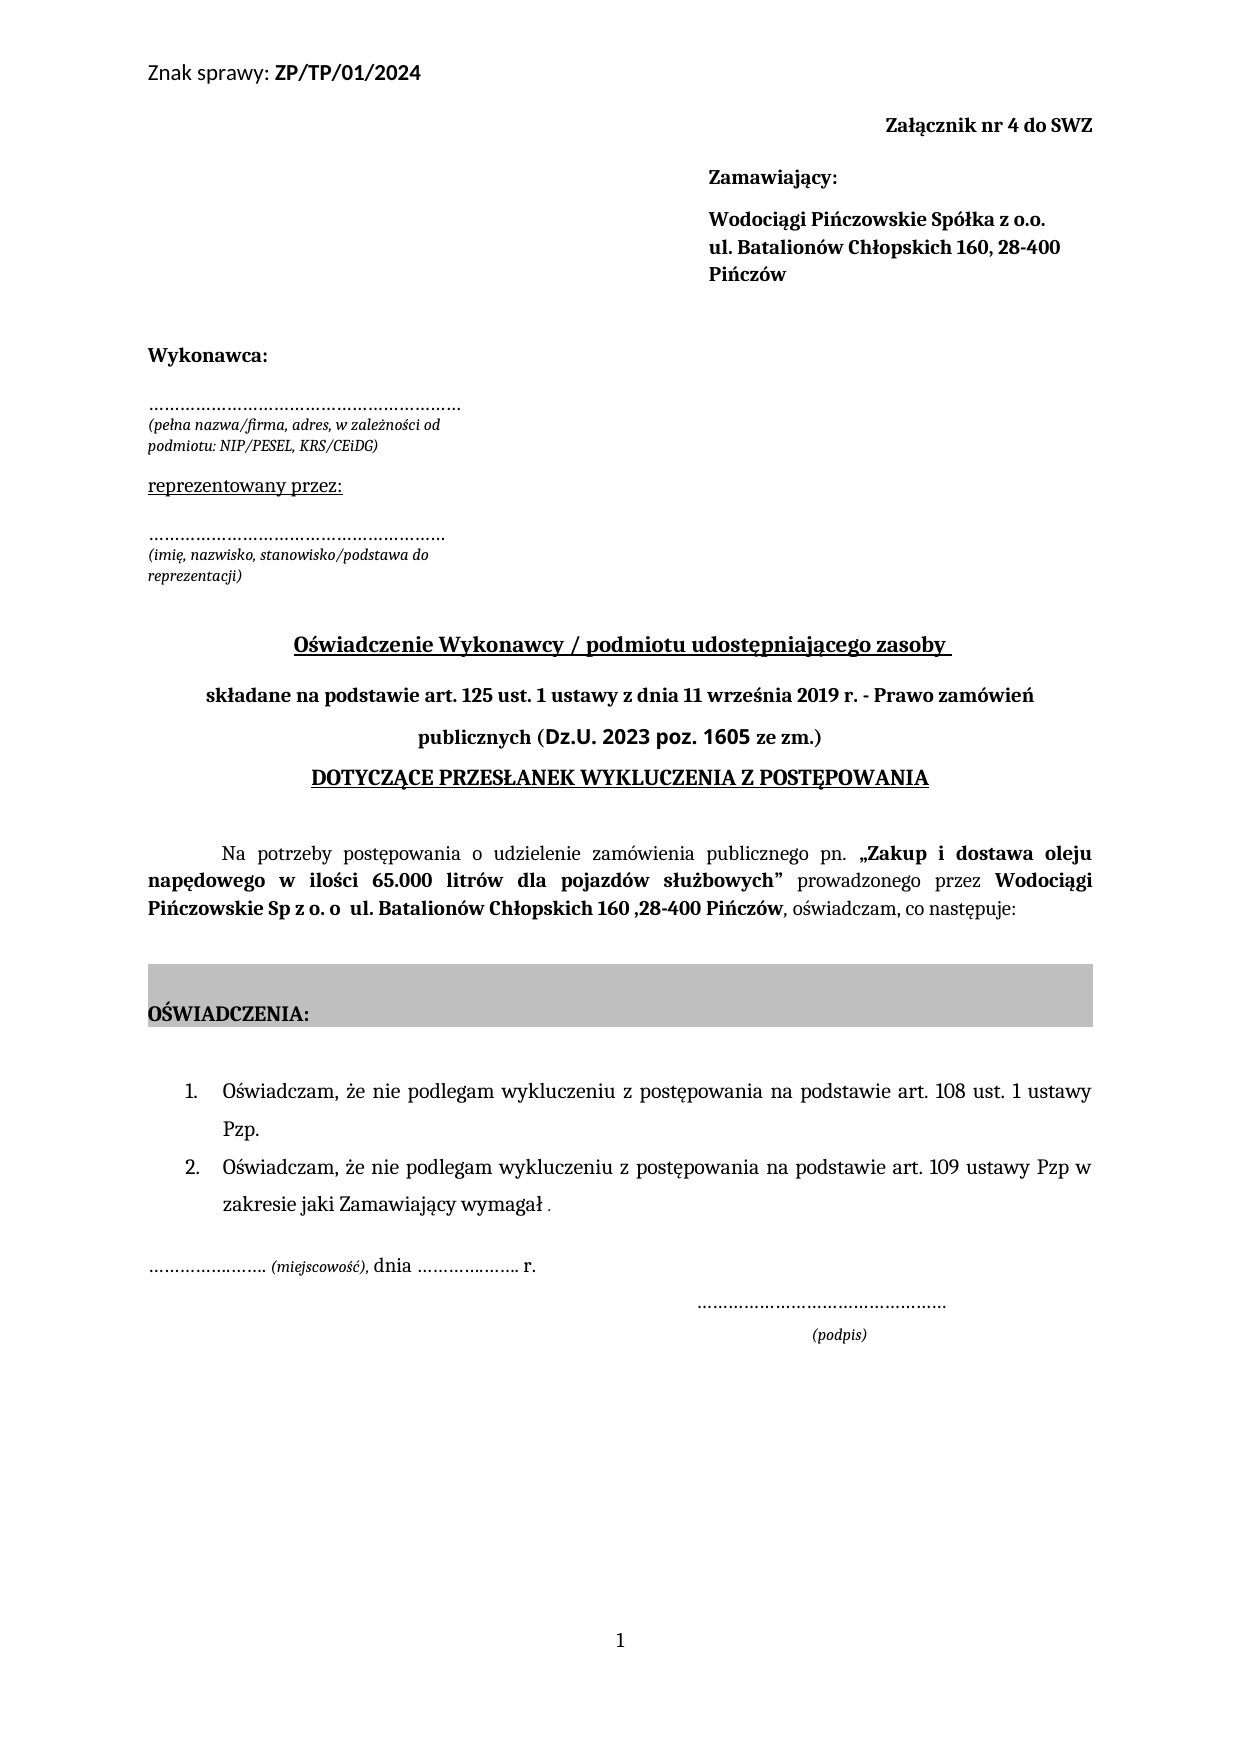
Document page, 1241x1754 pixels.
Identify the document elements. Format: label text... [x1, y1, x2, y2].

text Załącznik nr 4 do SWZ [694, 114, 1093, 138]
text (podpis) [738, 1326, 1093, 1345]
text OŚWIADCZENIA: [148, 1001, 1093, 1027]
list Oświadczam, że nie podlegam wykluczeniu z postępowania na podstawie art. 108 ust. 1 ustawy Pzp. [185, 1079, 1093, 1142]
text ………………………………………… [148, 1290, 1093, 1314]
text (pełna nazwa/firma, adres, w zależności od podmiotu: NIP/PESEL, KRS/CEiDG) [148, 416, 472, 455]
text Na potrzeby postępowania o udzielenie zamówienia publicznego pn. „Zakup i dostawa oleju napędowego w ilości 65.000 litrów dla pojazdów służbowych” prowadzonego przez Wodociągi Pińczowskie Sp z o. o ul. Batalionów Chłopskich 160 ,28-400 Pińczów, oświadczam, co następuje: [148, 842, 1093, 921]
text ul. Batalionów Chłopskich 160, 28-400 Pińczów [709, 235, 1093, 287]
text ………………………………………………… [148, 521, 472, 545]
text Oświadczenie Wykonawcy / podmiotu udostępniającego zasoby [148, 632, 1093, 658]
text DOTYCZĄCE PRZESŁANEK WYKLUCZENIA Z POSTĘPOWANIA [148, 764, 1093, 791]
text (imię, nazwisko, stanowisko/podstawa do reprezentacji) [148, 545, 472, 585]
text Wodociągi Pińczowskie Spółka z o.o. [709, 208, 1093, 232]
list Oświadczam, że nie podlegam wykluczeniu z postępowania na podstawie art. 109 ustawy Pzp w zakresie jaki Zamawiający wymagał . [185, 1154, 1093, 1217]
text reprezentowany przez: [148, 473, 1093, 497]
text …………….……. (miejscowość), dnia ………….……. r. [148, 1254, 1093, 1278]
text Wykonawca: [148, 344, 1093, 368]
text Zamawiający: [635, 165, 1093, 189]
text …………………………………………………… [148, 392, 472, 416]
text składane na podstawie art. 125 ust. 1 ustawy z dnia 11 września 2019 r. - Prawo zamówień publicznych (Dz.U. 2023 poz. 1605 ze zm.) [148, 684, 1093, 750]
